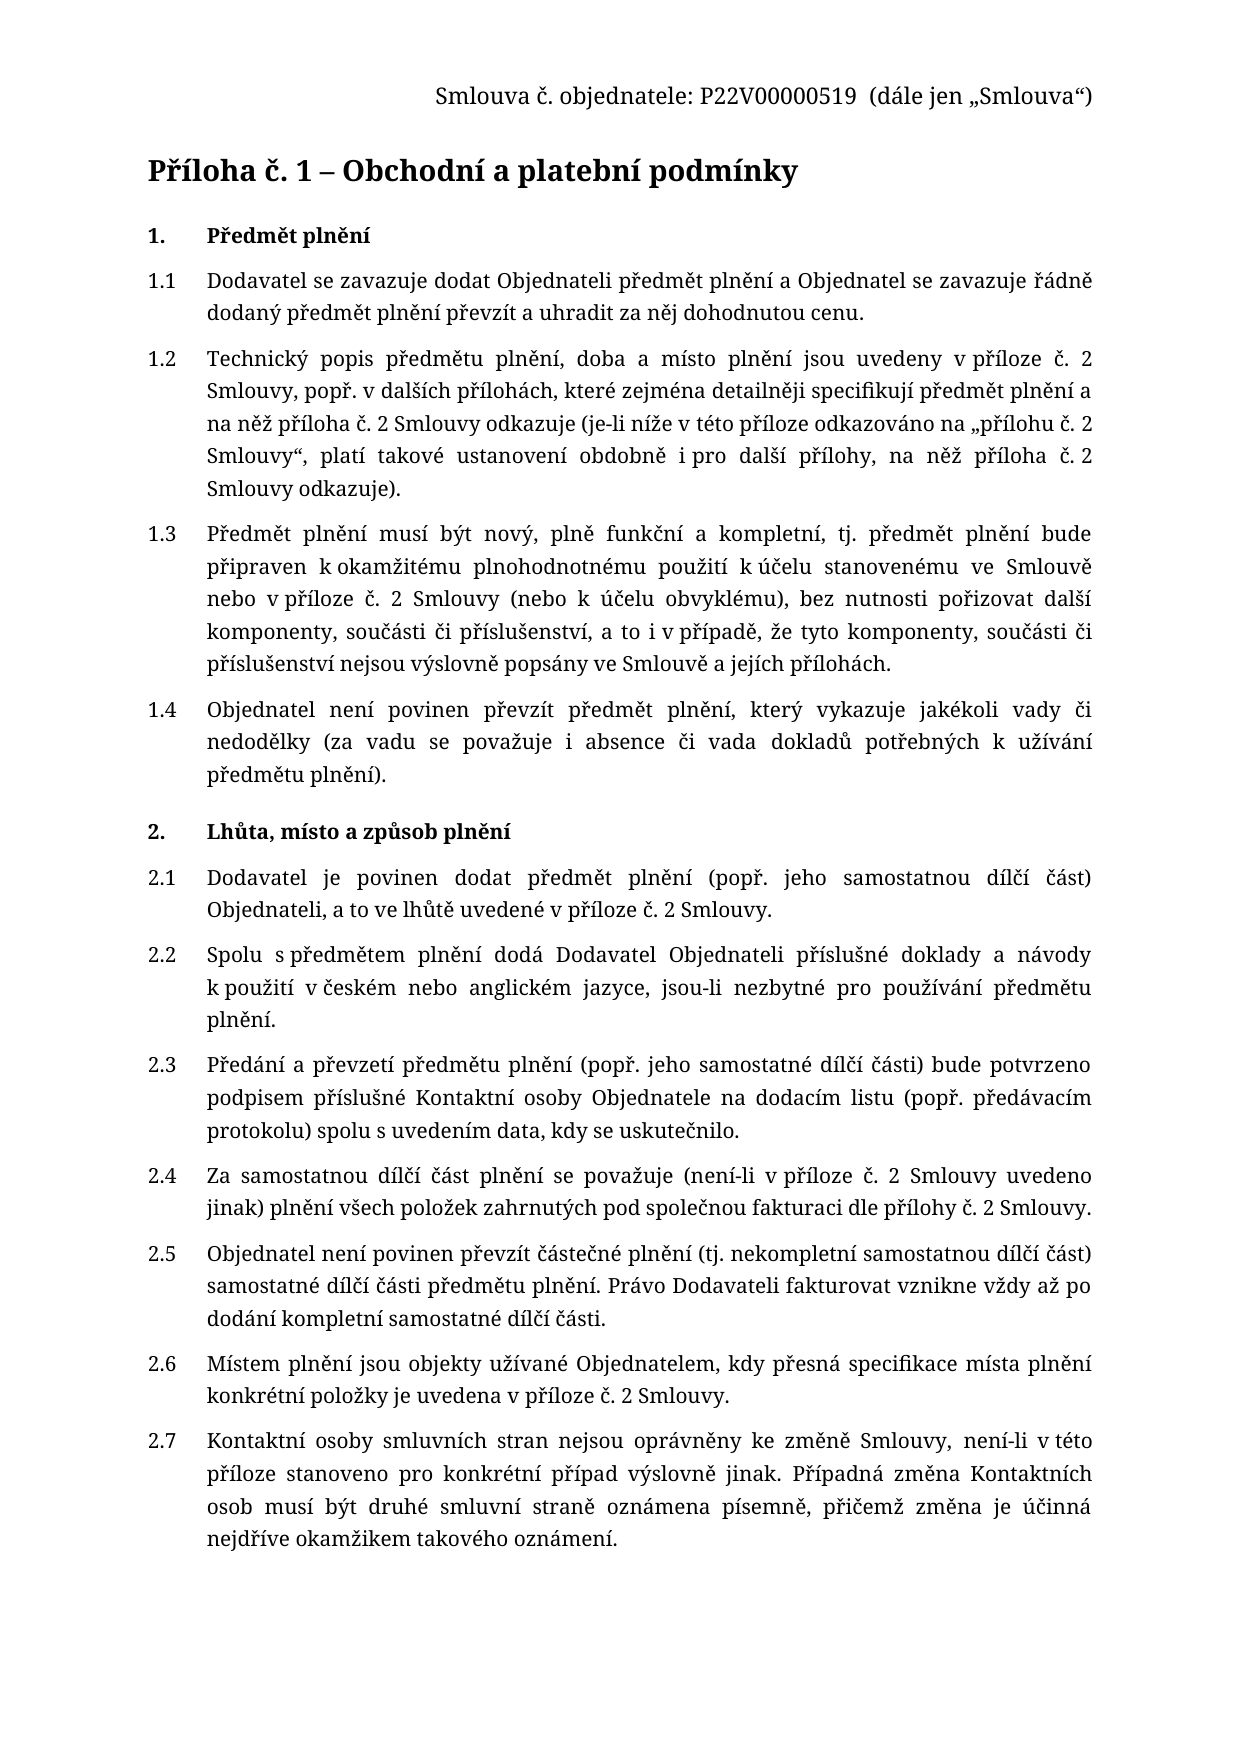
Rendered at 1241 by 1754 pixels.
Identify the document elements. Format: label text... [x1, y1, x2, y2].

list Předmět plnění musí být nový, plně funkční a kompletní, tj. předmět plnění bude připraven k okamžitému plnohodnotnému použití k účelu stanovenému ve Smlouvě nebo v příloze č. 2 Smlouvy (nebo k účelu obvyklému), bez nutnosti pořizovat další komponenty, součásti či příslušenství, a to i v případě, že tyto komponenty, součásti či příslušenství nejsou výslovně popsány ve Smlouvě a jejích přílohách. [148, 519, 1093, 678]
list Lhůta, místo a způsob plnění [148, 817, 1093, 846]
list Předání a převzetí předmětu plnění (popř. jeho samostatné dílčí části) bude potvrzeno podpisem příslušné Kontaktní osoby Objednatele na dodacím listu (popř. předávacím protokolu) spolu s uvedením data, kdy se uskutečnilo. [148, 1051, 1093, 1144]
list Objednatel není povinen převzít předmět plnění, který vykazuje jakékoli vady či nedodělky (za vadu se považuje i absence či vada dokladů potřebných k užívání předmětu plnění). [148, 695, 1093, 788]
text Příloha č. 1 – Obchodní a platební podmínky [148, 150, 1093, 190]
list Dodavatel je povinen dodat předmět plnění (popř. jeho samostatnou dílčí část) Objednateli, a to ve lhůtě uvedené v příloze č. 2 Smlouvy. [148, 863, 1093, 924]
list Za samostatnou dílčí část plnění se považuje (není-li v příloze č. 2 Smlouvy uvedeno jinak) plnění všech položek zahrnutých pod společnou fakturaci dle přílohy č. 2 Smlouvy. [148, 1161, 1093, 1222]
list Objednatel není povinen převzít částečné plnění (tj. nekompletní samostatnou dílčí část) samostatné dílčí části předmětu plnění. Právo Dodavateli fakturovat vznikne vždy až po dodání kompletní samostatné dílčí části. [148, 1239, 1093, 1332]
list Kontaktní osoby smluvních stran nejsou oprávněny ke změně Smlouvy, není-li v této příloze stanoveno pro konkrétní případ výslovně jinak. Případná změna Kontaktních osob musí být druhé smluvní straně oznámena písemně, přičemž změna je účinná nejdříve okamžikem takového oznámení. [148, 1427, 1093, 1553]
list Technický popis předmětu plnění, doba a místo plnění jsou uvedeny v příloze č. 2 Smlouvy, popř. v dalších přílohách, které zejména detailněji specifikují předmět plnění a na něž příloha č. 2 Smlouvy odkazuje (je-li níže v této příloze odkazováno na „přílohu č. 2 Smlouvy“, platí takové ustanovení obdobně i pro další přílohy, na něž příloha č. 2 Smlouvy odkazuje). [148, 344, 1093, 502]
list Předmět plnění [148, 221, 1093, 249]
list Místem plnění jsou objekty užívané Objednatelem, kdy přesná specifikace místa plnění konkrétní položky je uvedena v příloze č. 2 Smlouvy. [148, 1349, 1093, 1410]
list Spolu s předmětem plnění dodá Dodavatel Objednateli příslušné doklady a návody k použití v českém nebo anglickém jazyce, jsou-li nezbytné pro používání předmětu plnění. [148, 940, 1093, 1034]
list Dodavatel se zavazuje dodat Objednateli předmět plnění a Objednatel se zavazuje řádně dodaný předmět plnění převzít a uhradit za něj dohodnutou cenu. [148, 266, 1093, 327]
